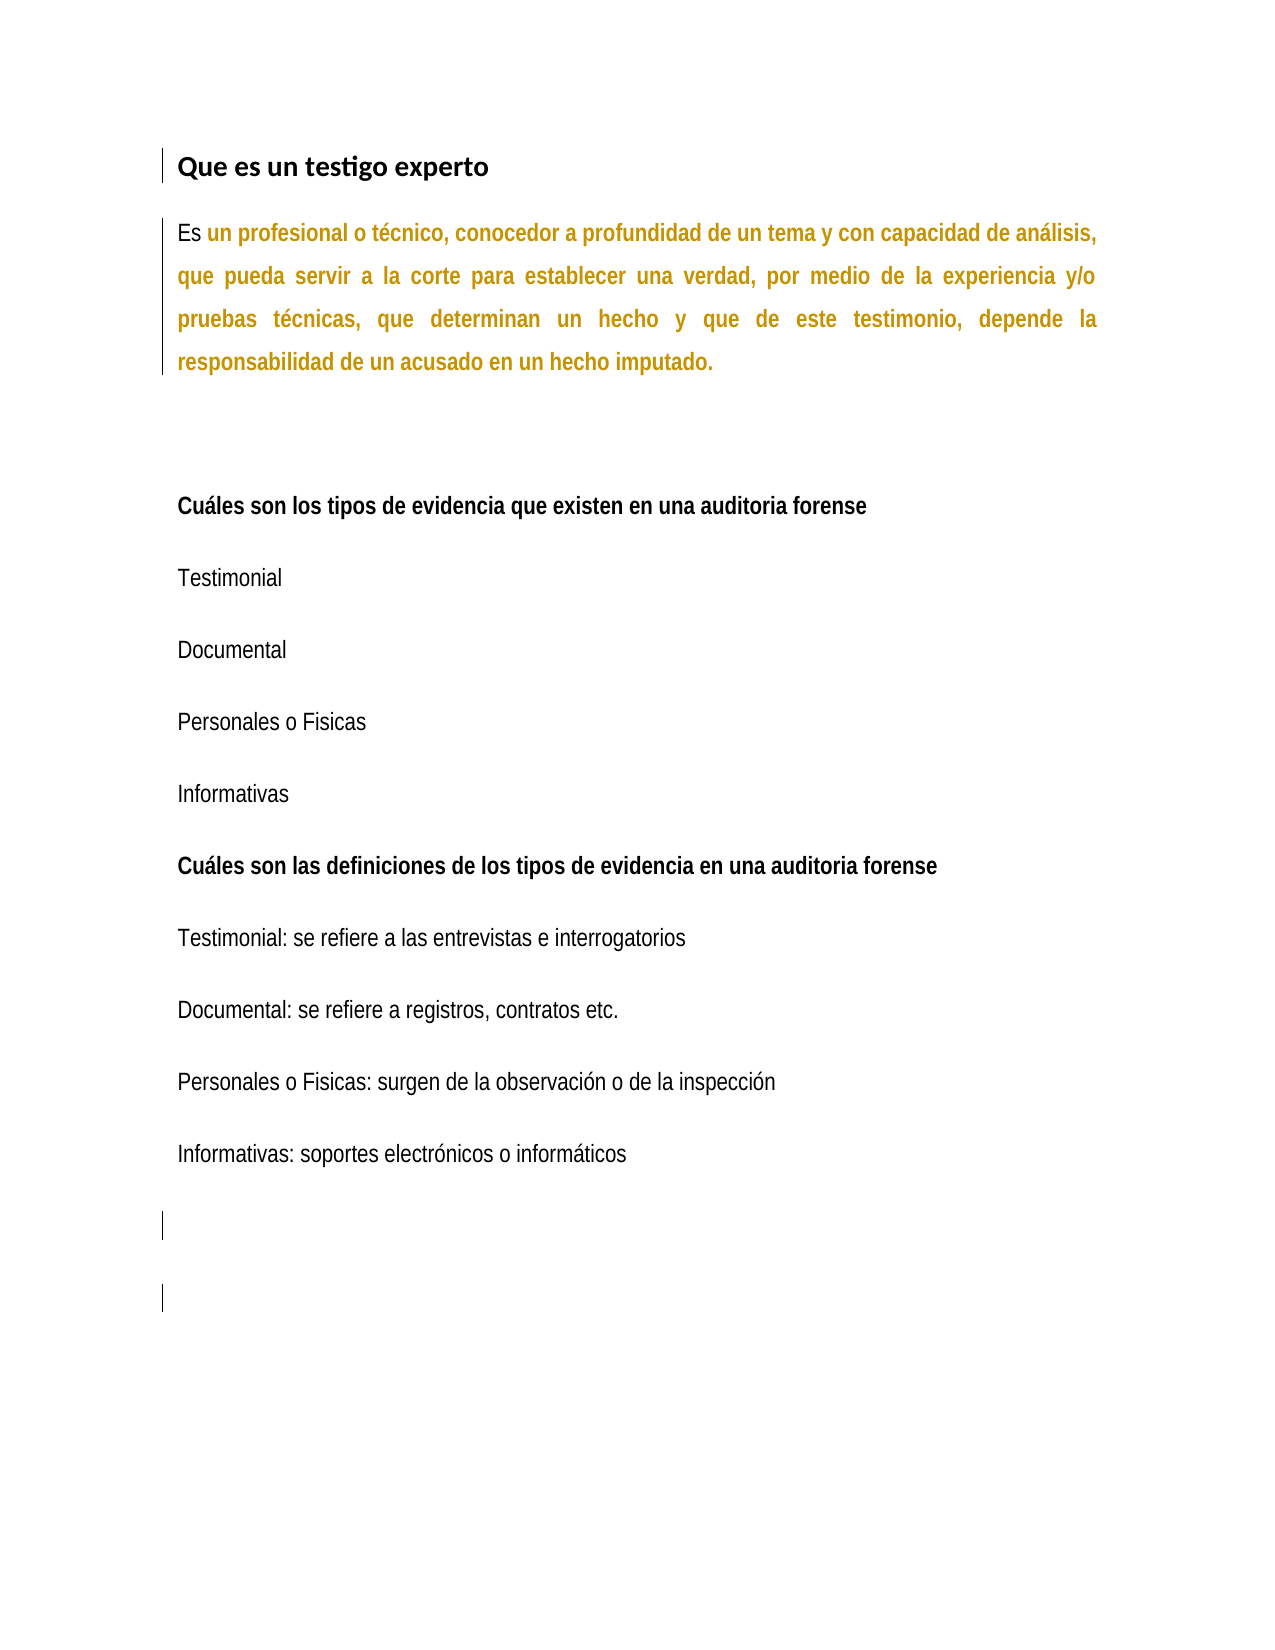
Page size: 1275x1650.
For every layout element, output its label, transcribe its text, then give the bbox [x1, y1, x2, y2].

text Documental [177, 635, 1098, 663]
text Personales o Fisicas: surgen de la observación o de la inspección [177, 1067, 1098, 1096]
text Cuáles son las definiciones de los tipos de evidencia en una auditoria forense [177, 851, 1098, 880]
text Es un profesional o técnico, conocedor a profundidad de un tema y con capacidad de análisis, que pueda servir a la corte para establecer una verdad, por medio de la experiencia y/o pruebas técnicas, que determinan un hecho y que de este testimonio, depende la responsabilidad de un acusado en un hecho imputado. [177, 218, 1098, 375]
text Testimonial: se refiere a las entrevistas e interrogatorios [177, 923, 1098, 952]
text Testimonial [177, 563, 1098, 591]
text Documental: se refiere a registros, contratos etc. [177, 995, 1098, 1024]
text Informativas: soportes electrónicos o informáticos [177, 1139, 1098, 1168]
text Cuáles son los tipos de evidencia que existen en una auditoria forense [177, 491, 1098, 519]
text Informativas [177, 779, 1098, 808]
text Que es un testigo experto [177, 148, 1098, 183]
text Personales o Fisicas [177, 707, 1098, 736]
